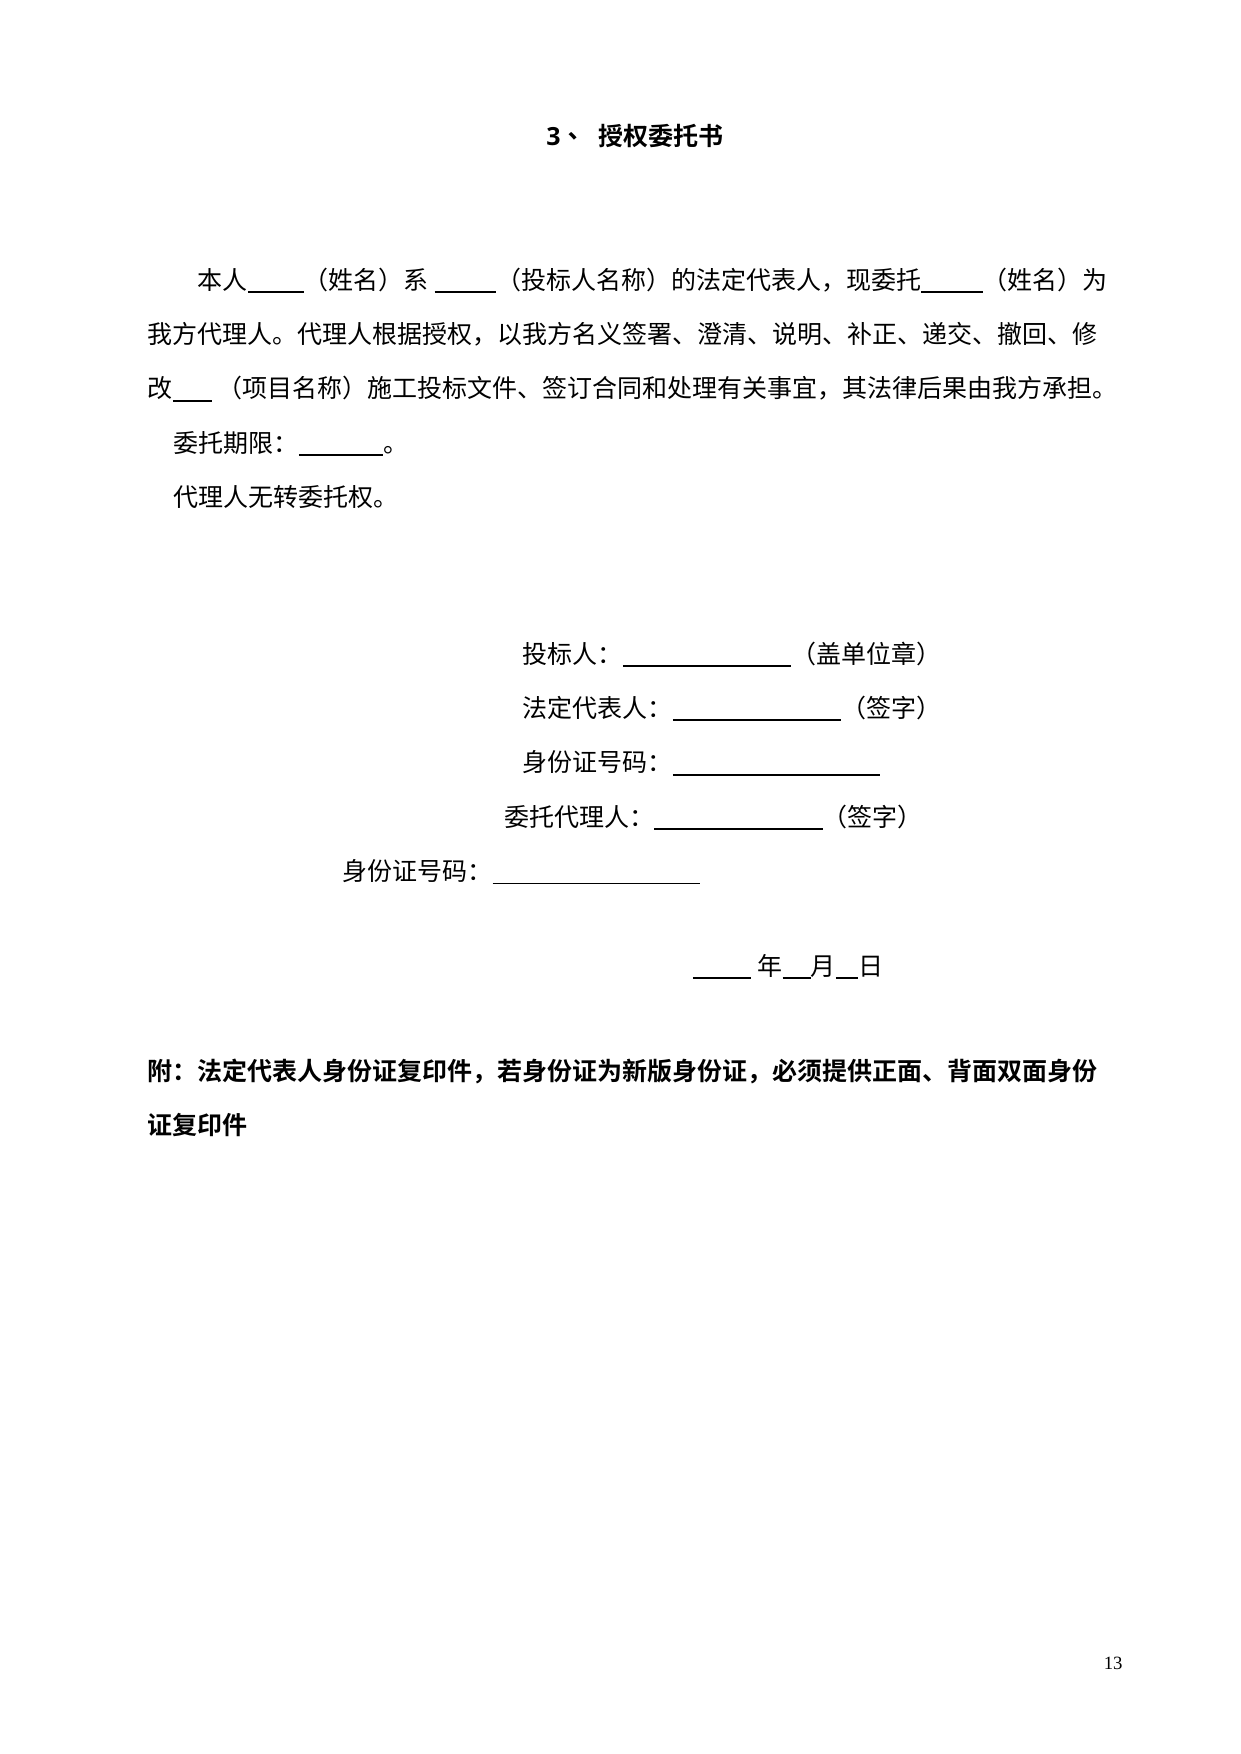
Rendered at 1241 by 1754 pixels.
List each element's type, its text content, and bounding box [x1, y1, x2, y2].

text 投标人： （盖单位章） [148, 634, 1122, 670]
text 年 月 日 [148, 946, 1122, 982]
text 本人 （姓名）系 （投标人名称）的法定代表人，现委托 （姓名）为我方代理人。代理人根据授权，以我方名义签署、澄清、说明、补正、递交、撤回、修改 （项目名称）施工投标文件、签订合同和处理有关事宜，其法律后果由我方承担。 [148, 260, 1122, 405]
text 委托代理人： （签字） [148, 797, 1122, 833]
text 代理人无转委托权。 [148, 478, 1122, 514]
text 委托期限： 。 [148, 423, 1122, 459]
text 身份证号码： [148, 743, 1122, 779]
text 身份证号码： [148, 852, 1122, 888]
text 3、 授权委托书 [148, 118, 1122, 152]
text 附：法定代表人身份证复印件，若身份证为新版身份证，必须提供正面、背面双面身份证复印件 [148, 1051, 1122, 1142]
text 法定代表人： （签字） [148, 688, 1122, 725]
